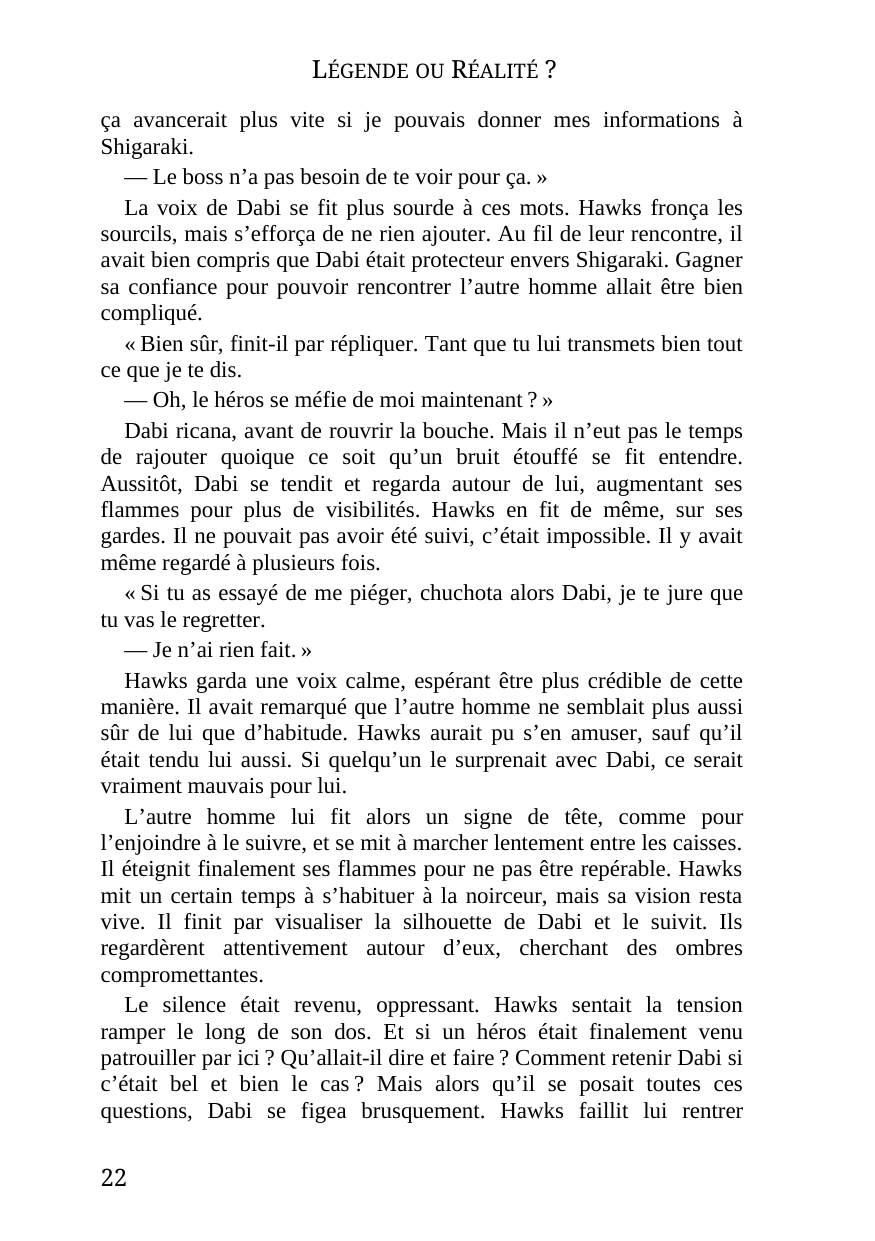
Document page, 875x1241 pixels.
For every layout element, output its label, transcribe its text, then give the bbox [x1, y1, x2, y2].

text « Bien sûr, finit-il par répliquer. Tant que tu lui transmets bien tout ce que je te dis. [100, 330, 744, 382]
text « Si tu as essayé de me piéger, chuchota alors Dabi, je te jure que tu vas le regretter. [100, 579, 744, 632]
text — Oh, le héros se méfie de moi maintenant ? » [100, 387, 744, 413]
text Hawks garda une voix calme, espérant être plus crédible de cette manière. Il avait remarqué que l’autre homme ne semblait plus aussi sûr de lui que d’habitude. Hawks aurait pu s’en amuser, sauf qu’il était tendu lui aussi. Si quelqu’un le surprenait avec Dabi, ce serait vraiment mauvais pour lui. [100, 667, 744, 798]
text Dabi ricana, avant de rouvrir la bouche. Mais il n’eut pas le temps de rajouter quoique ce soit qu’un bruit étouffé se fit entendre. Aussitôt, Dabi se tendit et regarda autour de lui, augmentant ses flammes pour plus de visibilités. Hawks en fit de même, sur ses gardes. Il ne pouvait pas avoir été suivi, c’était impossible. Il y avait même regardé à plusieurs fois. [100, 417, 744, 575]
text La voix de Dabi se fit plus sourde à ces mots. Hawks fronça les sourcils, mais s’efforça de ne rien ajouter. Au fil de leur rencontre, il avait bien compris que Dabi était protecteur envers Shigaraki. Gagner sa confiance pour pouvoir rencontrer l’autre homme allait être bien compliqué. [100, 194, 744, 326]
text — Je n’ai rien fait. » [100, 636, 744, 663]
text L’autre homme lui fit alors un signe de tête, comme pour l’enjoindre à le suivre, et se mit à marcher lentement entre les caisses. Il éteignit finalement ses flammes pour ne pas être repérable. Hawks mit un certain temps à s’habituer à la noirceur, mais sa vision resta vive. Il finit par visualiser la silhouette de Dabi et le suivit. Ils regardèrent attentivement autour d’eux, cherchant des ombres compromettantes. [100, 803, 744, 987]
text — Le boss n’a pas besoin de te voir pour ça. » [100, 163, 744, 189]
